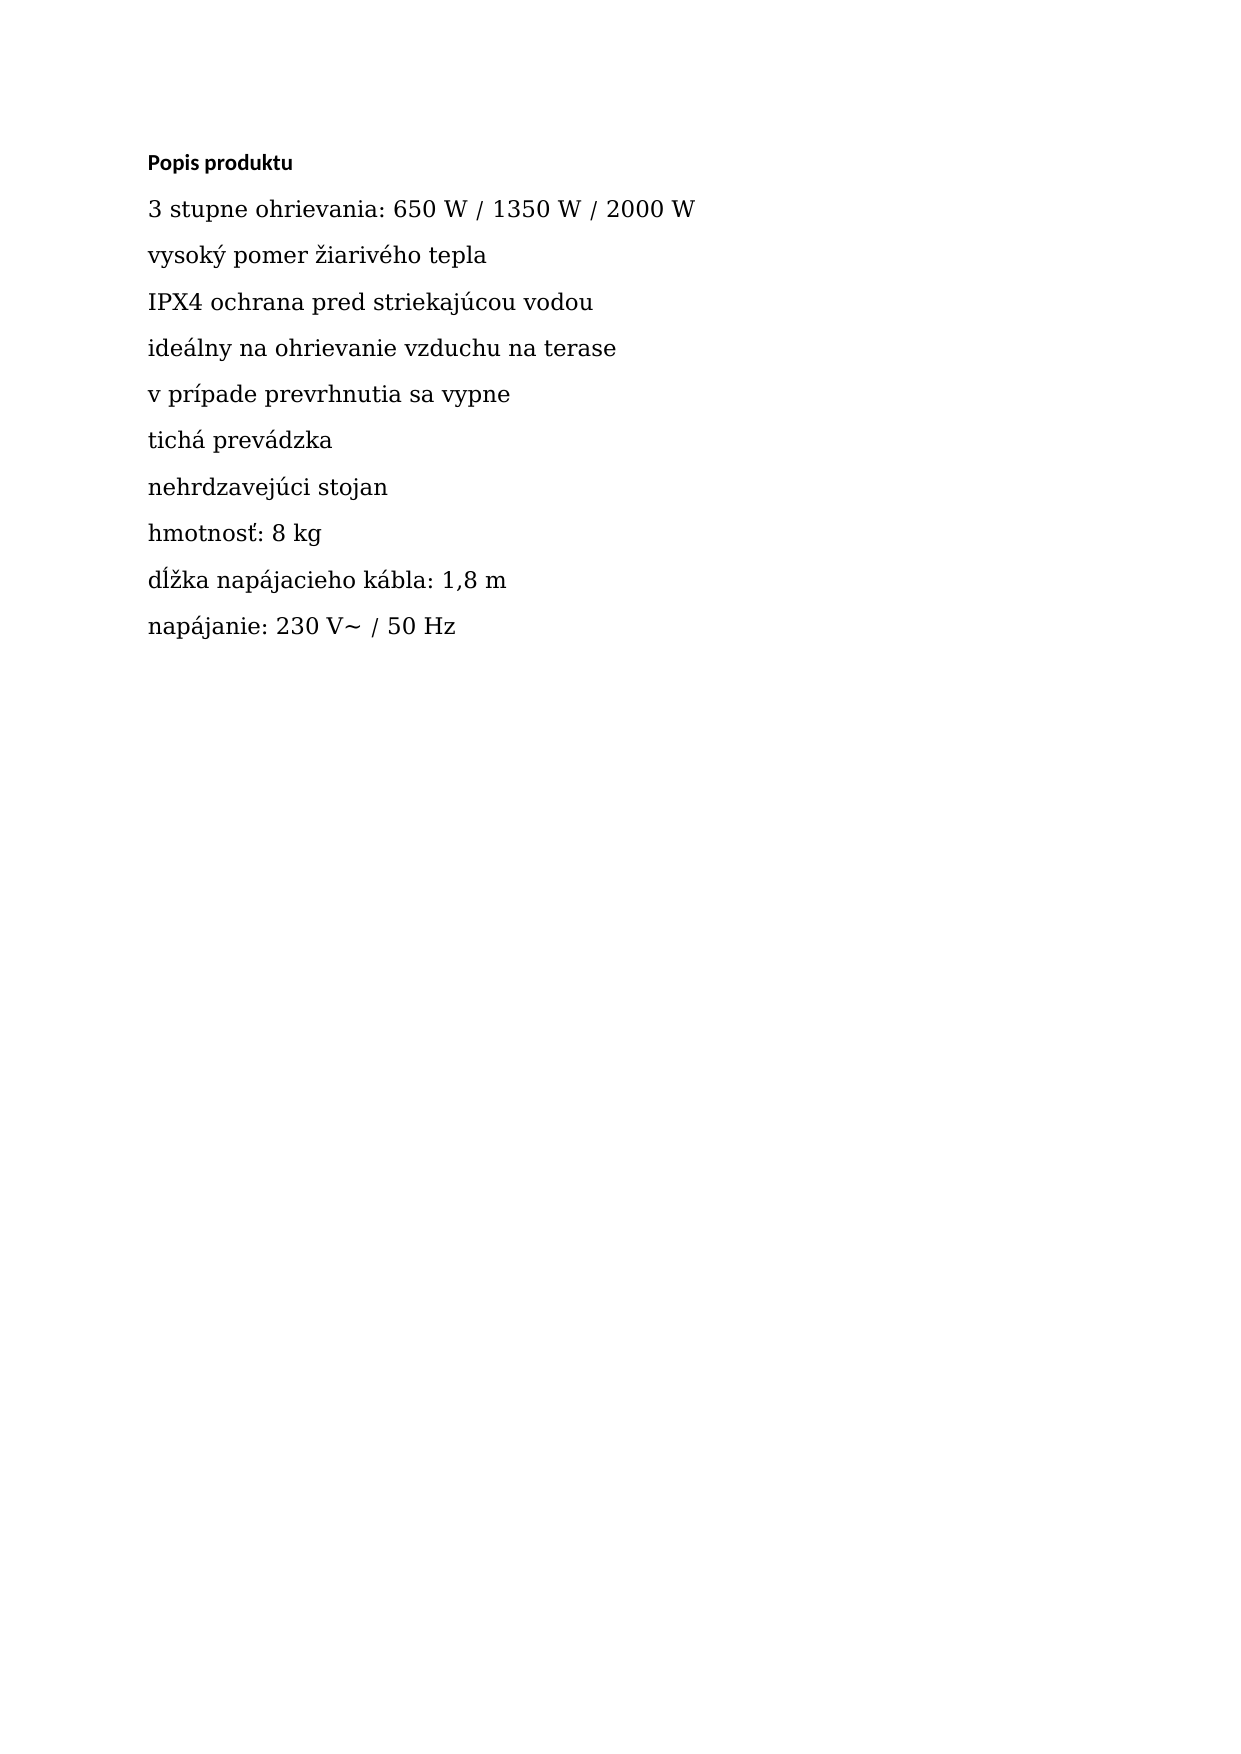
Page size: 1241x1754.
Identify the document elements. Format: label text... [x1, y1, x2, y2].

text hmotnosť: 8 kg [148, 519, 1093, 546]
text 3 stupne ohrievania: 650 W / 1350 W / 2000 W [148, 194, 1093, 222]
text napájanie: 230 V~ / 50 Hz [148, 612, 1093, 639]
text dĺžka napájacieho kábla: 1,8 m [148, 565, 1093, 593]
text tichá prevádzka [148, 426, 1093, 454]
text ideálny na ohrievanie vzduchu na terase [148, 333, 1093, 361]
text vysoký pomer žiarivého tepla [148, 241, 1093, 268]
text v prípade prevrhnutia sa vypne [148, 380, 1093, 407]
text Popis produktu [148, 148, 1093, 176]
text IPX4 ochrana pred striekajúcou vodou [148, 287, 1093, 315]
text nehrdzavejúci stojan [148, 473, 1093, 500]
